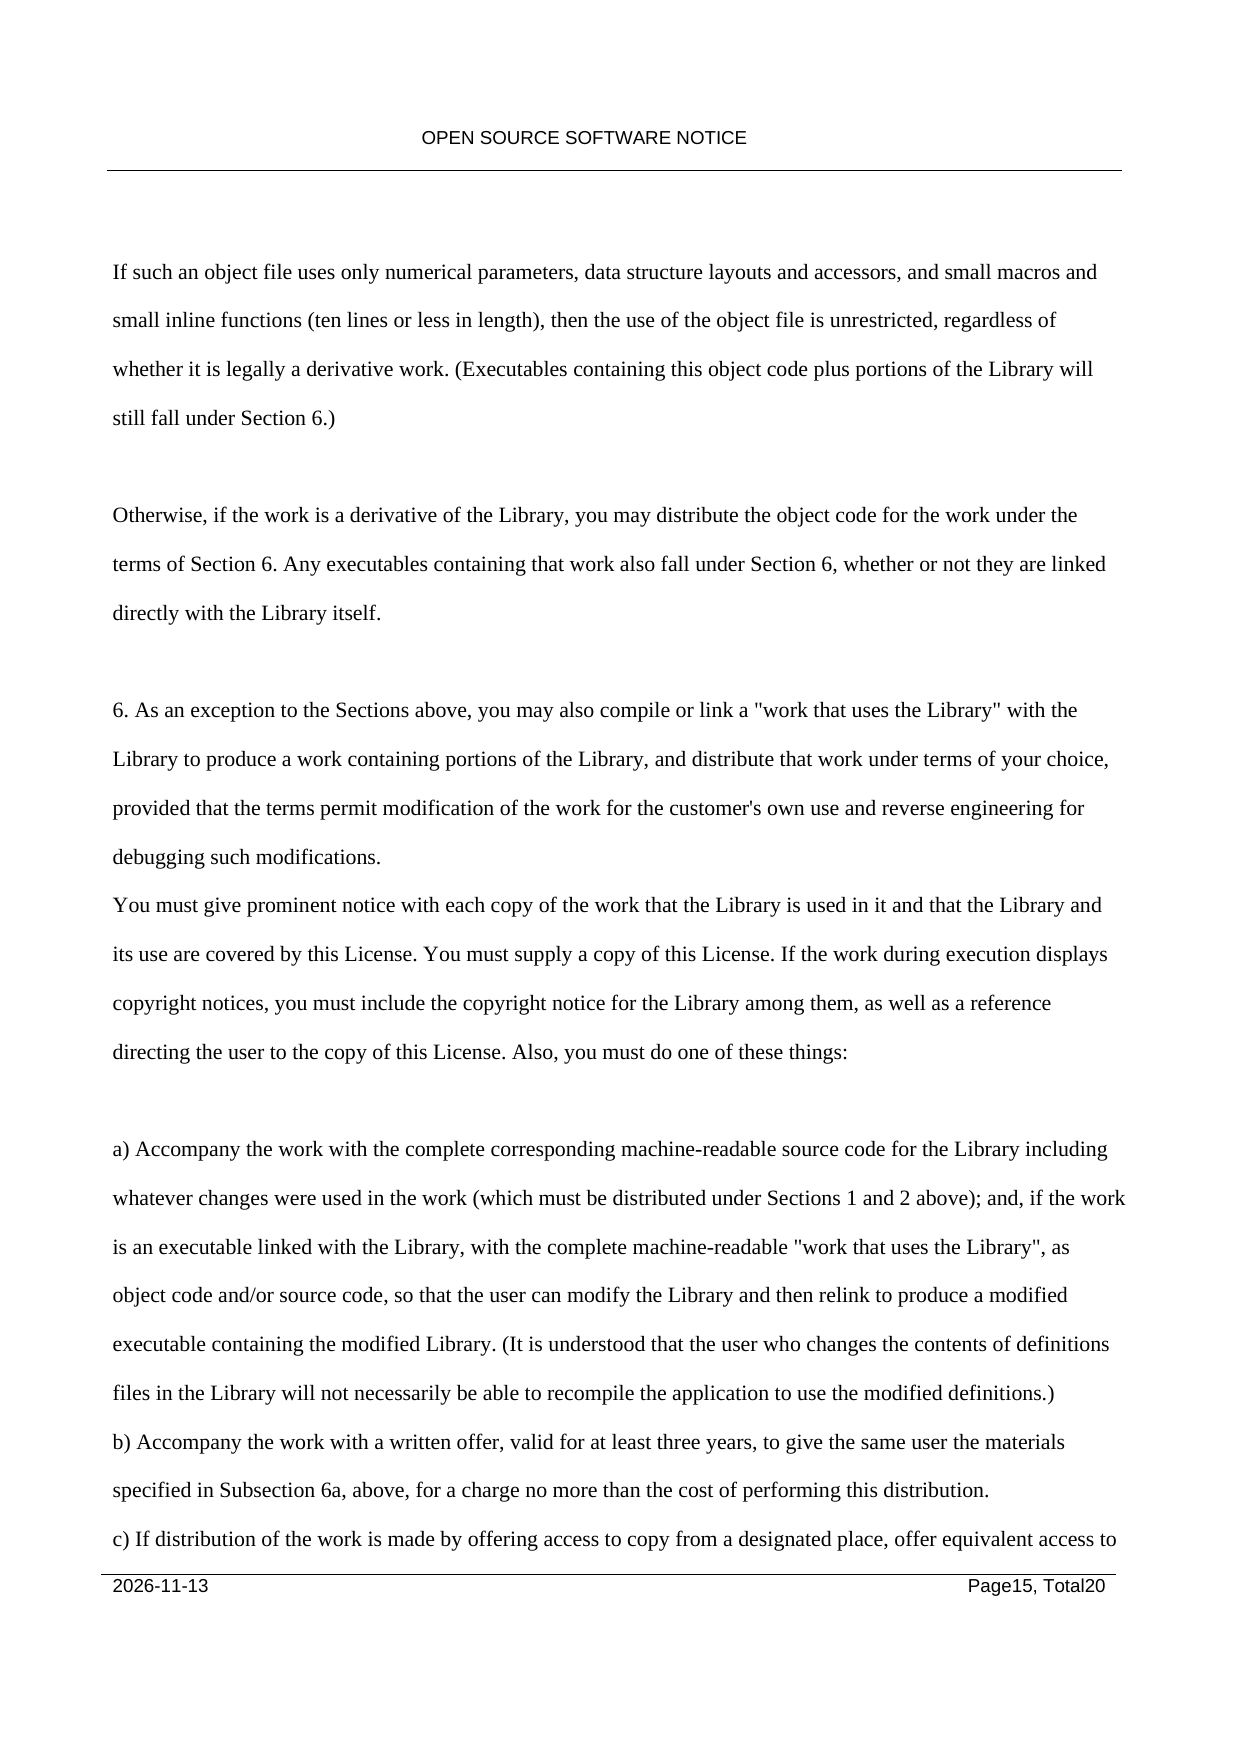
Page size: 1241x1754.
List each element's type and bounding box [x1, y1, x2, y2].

text [112, 206, 1128, 1555]
